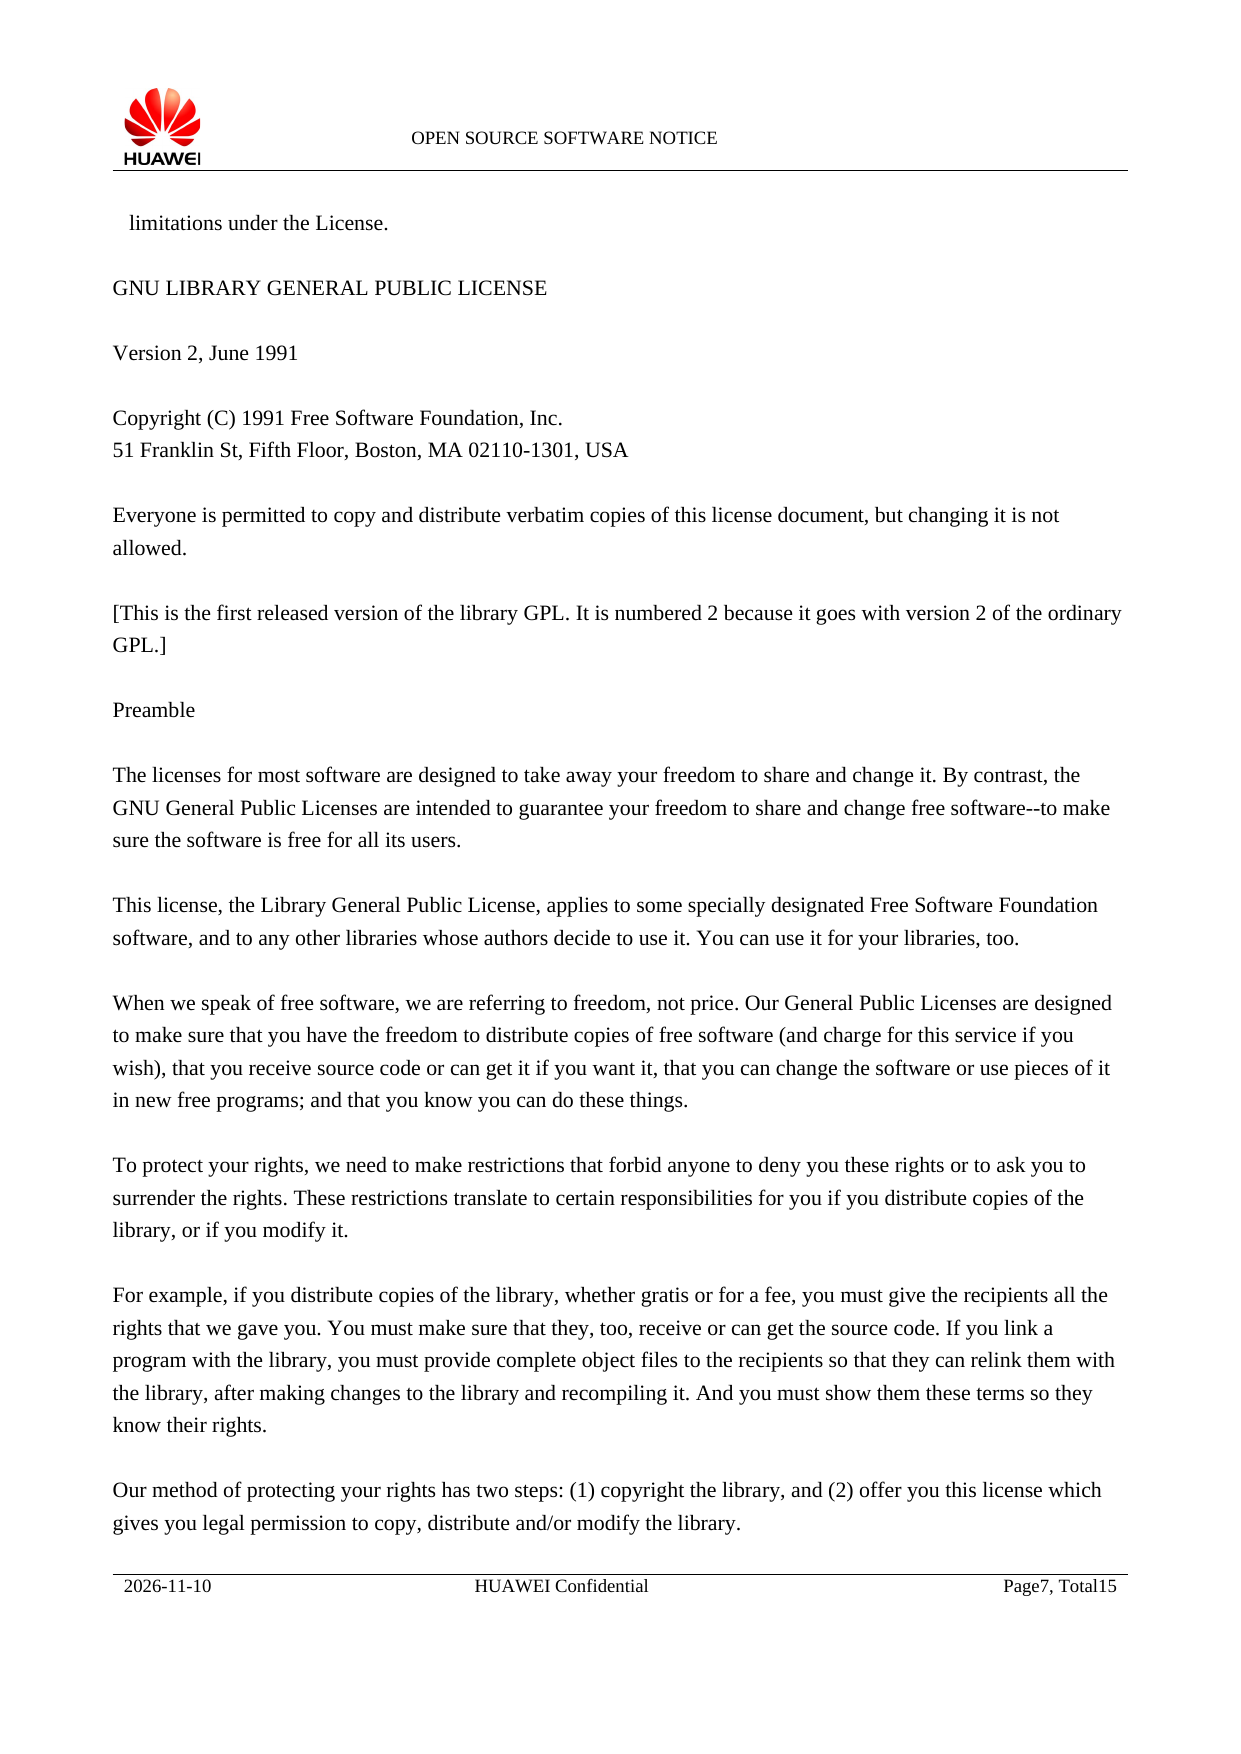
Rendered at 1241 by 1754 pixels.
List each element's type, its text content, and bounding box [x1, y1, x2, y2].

picture [124, 88, 201, 165]
